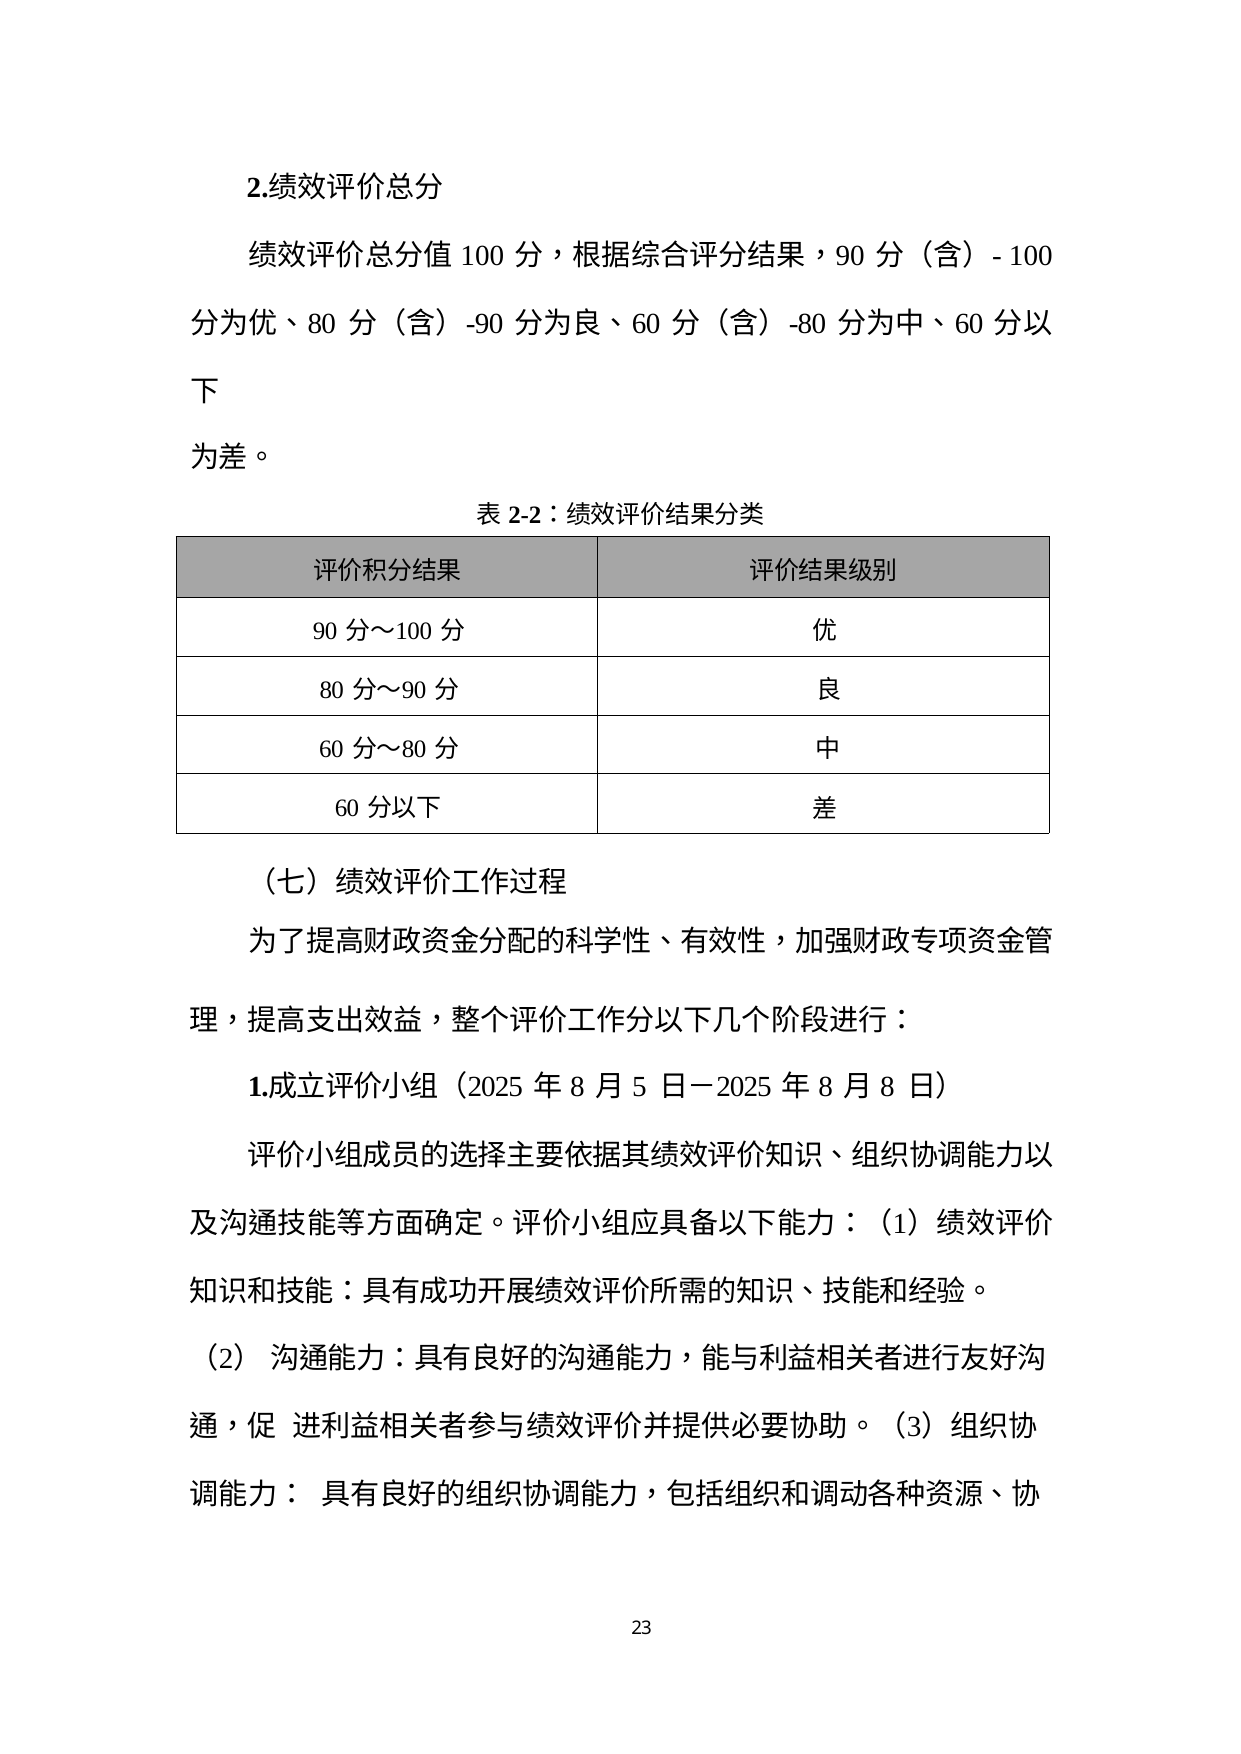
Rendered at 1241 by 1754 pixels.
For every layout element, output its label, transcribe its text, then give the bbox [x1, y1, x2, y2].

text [189, 1134, 1065, 1513]
table_cell 中 [598, 716, 1049, 773]
text （七）绩效评价工作过程 [248, 864, 1065, 900]
table_header 评价积分结果 [177, 537, 597, 597]
table_cell 60 分～80 分 [177, 716, 597, 773]
table_header 评价结果级别 [598, 537, 1049, 597]
table_cell 80 分～90 分 [177, 657, 597, 714]
text 表 2-2：绩效评价结果分类 [477, 498, 1065, 529]
table_cell 90 分～100 分 [177, 598, 597, 656]
text 1.成立评价小组（2025 年 8 月 5 日－2025 年 8 月 8 日） [248, 1068, 1065, 1104]
table_cell 优 [598, 598, 1049, 656]
table_cell 良 [598, 657, 1049, 714]
text 为了提高财政资金分配的科学性、有效性，加强财政专项资金管 [249, 936, 1065, 1001]
table_cell 差 [598, 774, 1049, 833]
text 绩效评价总分值 100 分，根据综合评分结果，90 分（含）- 100 分为优、80 分（含）-90 分为良、60 分（含）-80 分为中、60 分以下 [190, 234, 1053, 409]
text 2.绩效评价总分 [246, 168, 1065, 204]
text 理，提高支出效益，整个评价工作分以下几个阶段进行： [189, 1001, 1065, 1037]
text 为差。 [190, 438, 1065, 474]
table_cell 60 分以下 [177, 774, 597, 833]
